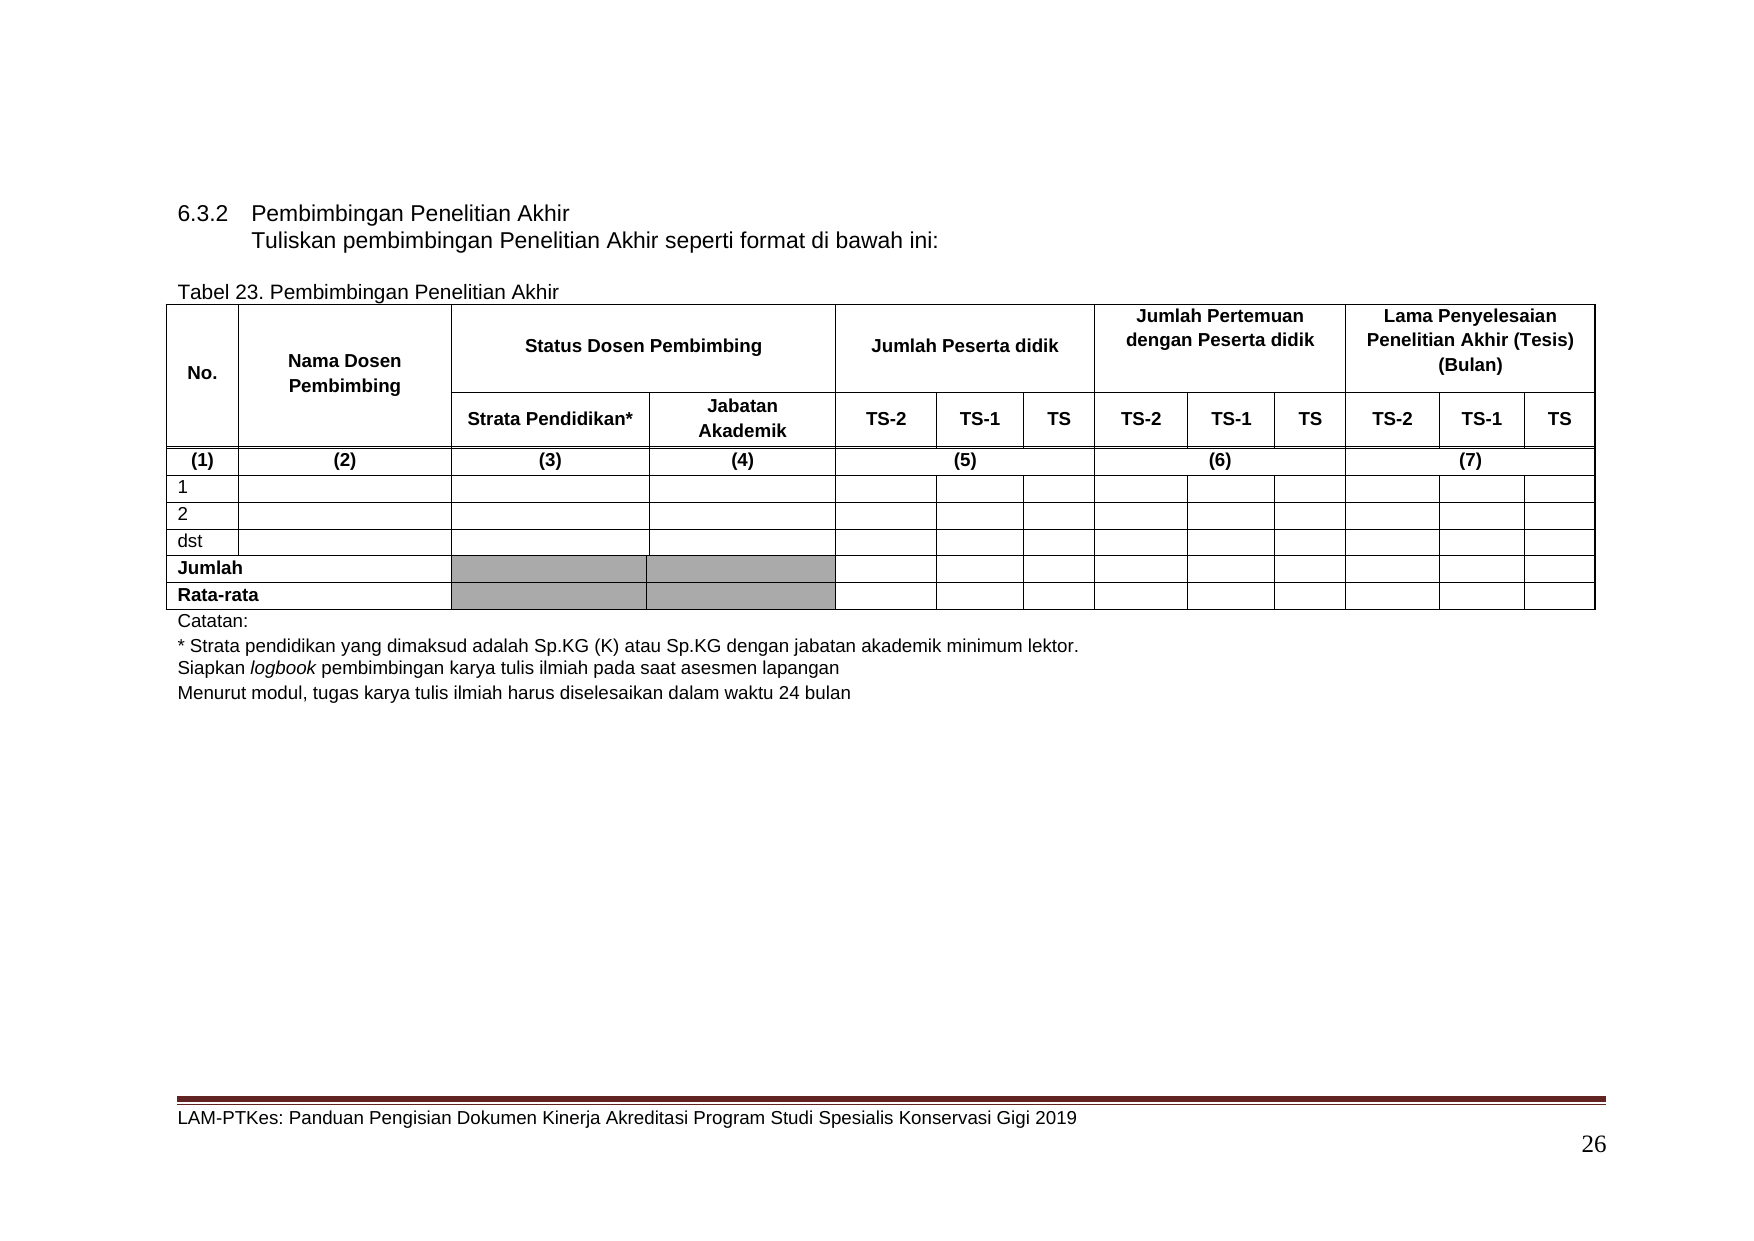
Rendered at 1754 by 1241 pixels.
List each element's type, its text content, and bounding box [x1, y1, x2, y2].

table_cell [1024, 476, 1094, 502]
table_cell [1525, 556, 1594, 582]
table_cell [1188, 476, 1274, 502]
table_cell [647, 583, 835, 609]
table_cell TS [1525, 393, 1594, 446]
table_cell 1 [167, 476, 238, 502]
table_cell [836, 503, 936, 528]
table_cell [1275, 530, 1345, 555]
table_cell (4) [650, 449, 835, 475]
table_cell [937, 556, 1023, 582]
table_cell [1346, 503, 1439, 528]
table_cell (6) [1095, 449, 1345, 475]
table_cell TS-2 [1346, 393, 1439, 446]
table_cell [1024, 503, 1094, 528]
table_cell TS [1275, 393, 1345, 446]
table_cell [1440, 476, 1524, 502]
table_cell [1275, 583, 1345, 609]
table_cell [1440, 530, 1524, 555]
table_cell [1346, 583, 1439, 609]
table_cell [1095, 503, 1187, 528]
table_cell [836, 556, 936, 582]
table_cell [650, 530, 835, 555]
table_cell [1024, 583, 1094, 609]
table_cell [836, 476, 936, 502]
table_cell [239, 476, 451, 502]
table_cell [647, 556, 835, 582]
table_cell [452, 530, 649, 555]
table_cell [937, 583, 1023, 609]
table_cell Rata-rata [167, 583, 451, 609]
table_cell [1275, 476, 1345, 502]
text Tabel 23. Pembimbingan Penelitian Akhir [177, 279, 1606, 303]
text Menurut modul, tugas karya tulis ilmiah harus diselesaikan dalam waktu 24 bulan [177, 681, 1606, 703]
table_cell Jabatan Akademik [650, 393, 835, 446]
table_cell [1440, 556, 1524, 582]
table_cell [1525, 476, 1594, 502]
table_cell Jumlah [167, 556, 451, 582]
table_cell TS-1 [1188, 393, 1274, 446]
table_cell [1188, 530, 1274, 555]
table_cell [836, 530, 936, 555]
table_cell [1188, 556, 1274, 582]
table_cell [1346, 476, 1439, 502]
table_cell TS-1 [937, 393, 1023, 446]
table_cell [1275, 556, 1345, 582]
table_cell Strata Pendidikan* [452, 393, 649, 446]
table_cell [1525, 583, 1594, 609]
table_cell [1024, 556, 1094, 582]
table_cell [239, 530, 451, 555]
text * Strata pendidikan yang dimaksud adalah Sp.KG (K) atau Sp.KG dengan jabatan akademik minimum lektor. [177, 635, 1606, 657]
table_header Nama Dosen Pembimbing [239, 305, 451, 446]
table_cell TS-1 [1440, 393, 1524, 446]
table_cell [452, 503, 649, 528]
table_header No. [167, 305, 238, 446]
table_cell [1188, 583, 1274, 609]
table_cell [836, 583, 936, 609]
table_cell [1275, 503, 1345, 528]
table_cell [937, 503, 1023, 528]
table_cell (1) [167, 449, 238, 475]
table_cell [650, 503, 835, 528]
table_cell 2 [167, 503, 238, 528]
table_cell (3) [452, 449, 649, 475]
table_cell (5) [836, 449, 1094, 475]
table_cell [1346, 530, 1439, 555]
table_cell TS [1024, 393, 1094, 446]
table_cell [937, 530, 1023, 555]
table_cell [650, 476, 835, 502]
table_cell [1095, 556, 1187, 582]
table_cell (7) [1346, 449, 1594, 475]
text 6.3.2 Pembimbingan Penelitian Akhir [177, 200, 1606, 227]
table_cell [452, 556, 646, 582]
table_cell [452, 476, 649, 502]
table_cell [1095, 583, 1187, 609]
table_cell [1440, 503, 1524, 528]
table_cell TS-2 [836, 393, 936, 446]
table_header Jumlah Peserta didik [836, 305, 1094, 392]
table_header Jumlah Pertemuan dengan Peserta didik [1095, 305, 1345, 392]
table_cell [1346, 556, 1439, 582]
table_cell [1095, 530, 1187, 555]
table_cell [937, 476, 1023, 502]
table_cell [1525, 503, 1594, 528]
text Tuliskan pembimbingan Penelitian Akhir seperti format di bawah ini: [251, 227, 1606, 253]
table_header Status Dosen Pembimbing [452, 305, 835, 392]
table_cell dst [167, 530, 238, 555]
table_cell TS-2 [1095, 393, 1187, 446]
table_cell (2) [239, 449, 451, 475]
text Catatan: [177, 610, 1606, 632]
table_cell [1095, 476, 1187, 502]
table_cell [1188, 503, 1274, 528]
table_header Lama Penyelesaian Penelitian Akhir (Tesis) (Bulan) [1346, 305, 1594, 392]
text Siapkan logbook pembimbingan karya tulis ilmiah pada saat asesmen lapangan [177, 657, 1606, 678]
table_cell [452, 583, 646, 609]
table_cell [1525, 530, 1594, 555]
table_cell [1024, 530, 1094, 555]
table_cell [1440, 583, 1524, 609]
table_cell [239, 503, 451, 528]
